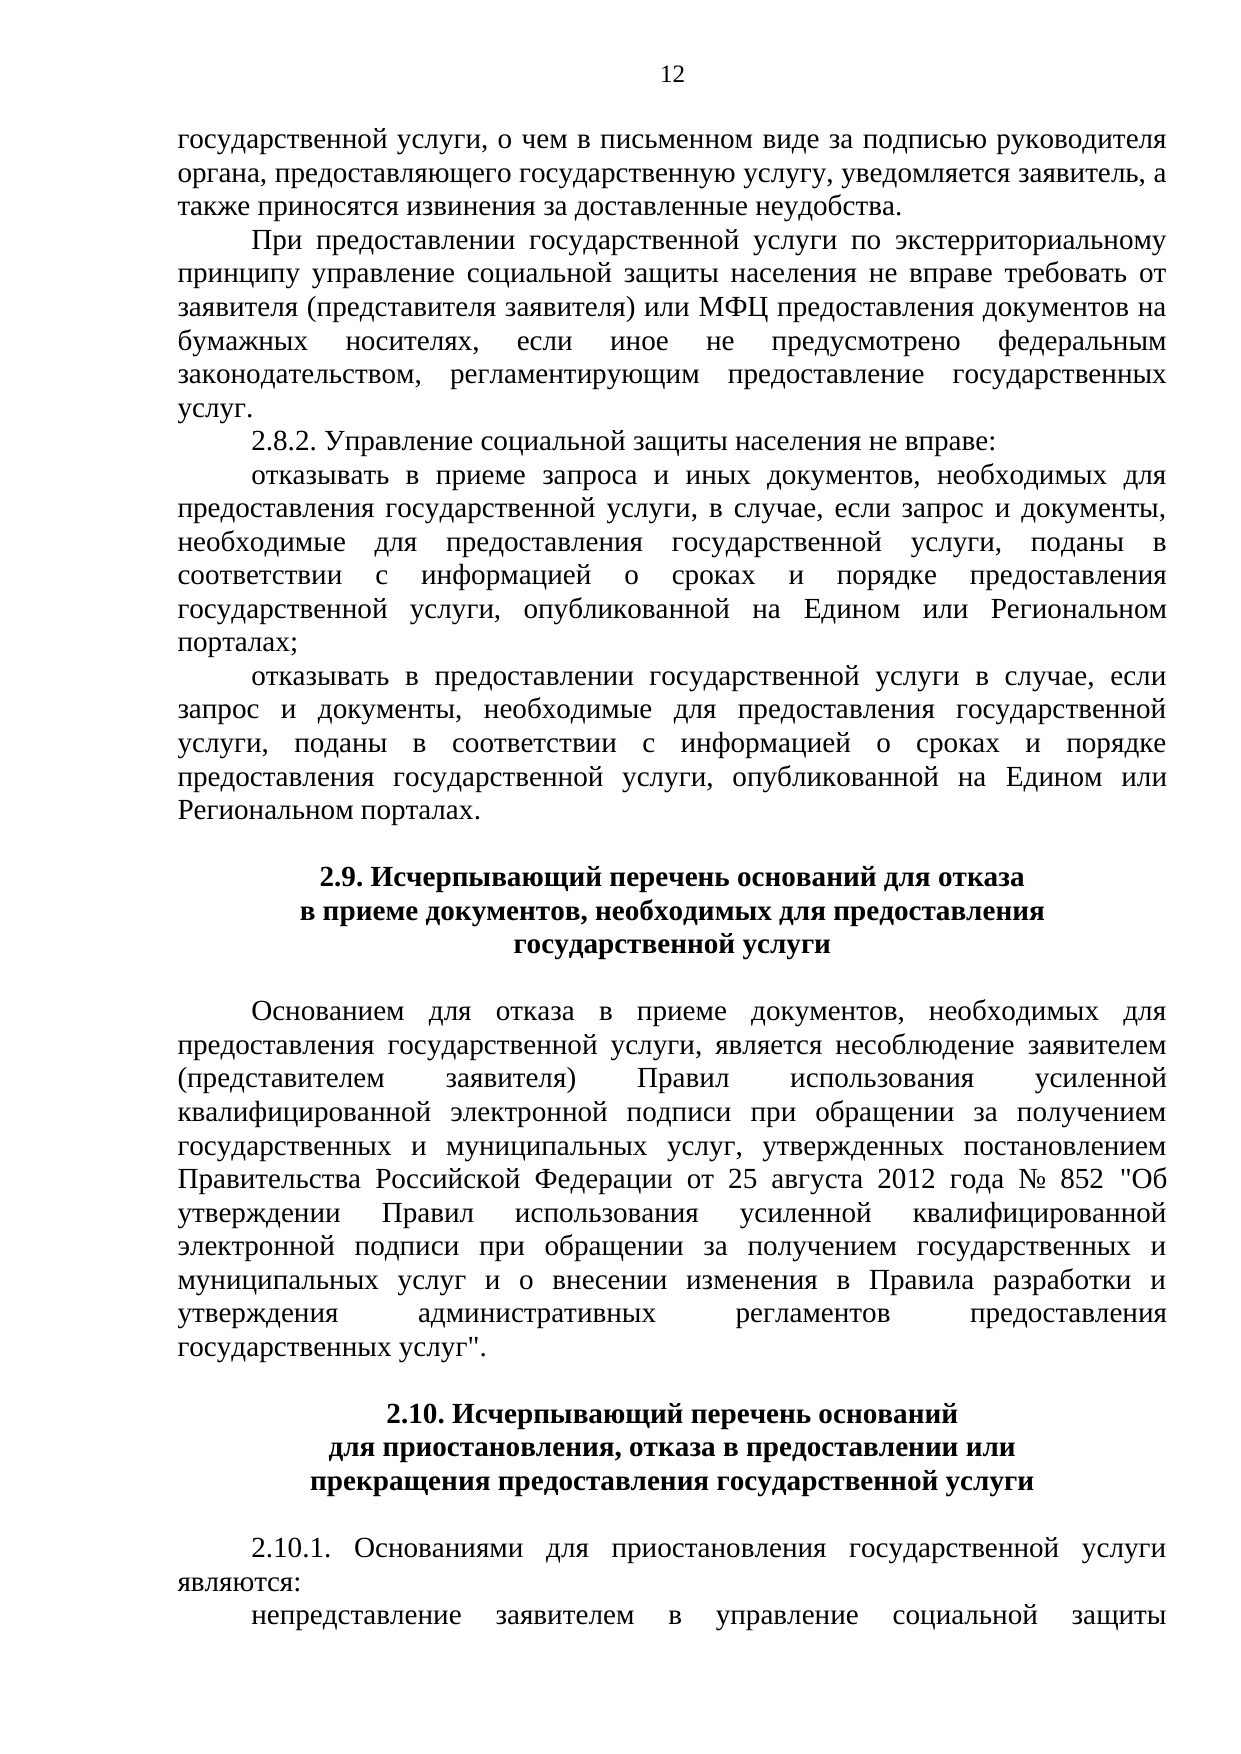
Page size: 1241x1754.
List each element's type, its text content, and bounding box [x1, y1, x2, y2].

text отказывать в предоставлении государственной услуги в случае, если запрос и документы, необходимые для предоставления государственной услуги, поданы в соответствии с информацией о сроках и порядке предоставления государственной услуги, опубликованной на Едином или Региональном порталах. [177, 658, 1167, 826]
title 2.10. Исчерпывающий перечень оснований [177, 1396, 1167, 1429]
text Основанием для отказа в приеме документов, необходимых для предоставления государственной услуги, является несоблюдение заявителем (представителем заявителя) Правил использования усиленной квалифицированной электронной подписи при обращении за получением государственных и муниципальных услуг, утвержденных постановлением Правительства Российской Федерации от 25 августа 2012 года № 852 "Об утверждении Правил использования усиленной квалифицированной электронной подписи при обращении за получением государственных и муниципальных услуг и о внесении изменения в Правила разработки и утверждения административных регламентов предоставления государственных услуг". [177, 993, 1167, 1362]
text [177, 1597, 1167, 1631]
text При предоставлении государственной услуги по экстерриториальному принципу управление социальной защиты населения не вправе требовать от заявителя (представителя заявителя) или МФЦ предоставления документов на бумажных носителях, если иное не предусмотрено федеральным законодательством, регламентирующим предоставление государственных услуг. [177, 222, 1167, 423]
title в приеме документов, необходимых для предоставления [177, 893, 1167, 926]
text 2.8.2. Управление социальной защиты населения не вправе: [177, 423, 1167, 457]
text отказывать в приеме запроса и иных документов, необходимых для предоставления государственной услуги, в случае, если запрос и документы, необходимые для предоставления государственной услуги, поданы в соответствии с информацией о сроках и порядке предоставления государственной услуги, опубликованной на Едином или Региональном порталах; [177, 457, 1167, 658]
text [177, 121, 1167, 222]
text 2.10.1. Основаниями для приостановления государственной услуги являются: [177, 1530, 1167, 1597]
title прекращения предоставления государственной услуги [177, 1463, 1167, 1497]
title для приостановления, отказа в предоставлении или [177, 1429, 1167, 1463]
title 2.9. Исчерпывающий перечень оснований для отказа [177, 859, 1167, 893]
title государственной услуги [177, 926, 1167, 960]
